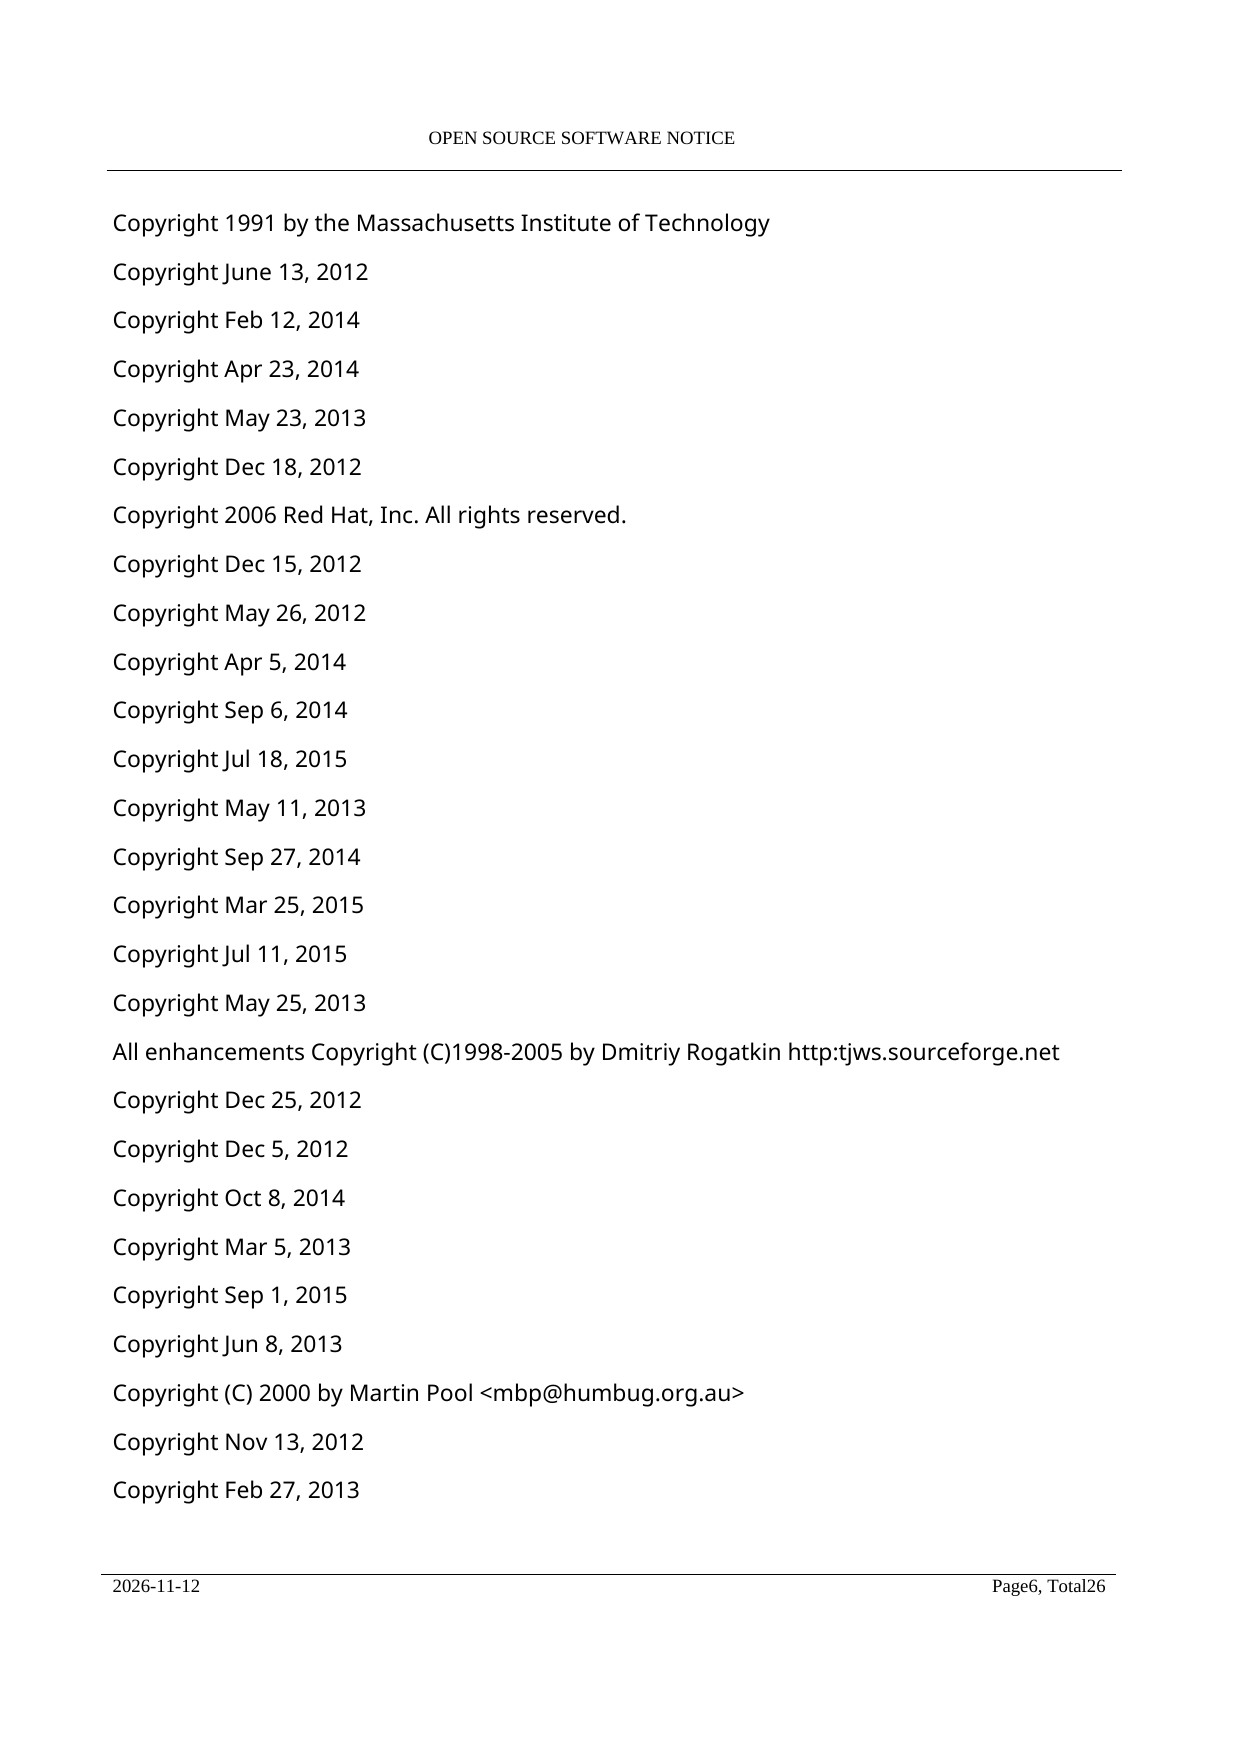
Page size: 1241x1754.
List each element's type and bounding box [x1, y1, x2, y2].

text [112, 206, 1128, 1555]
